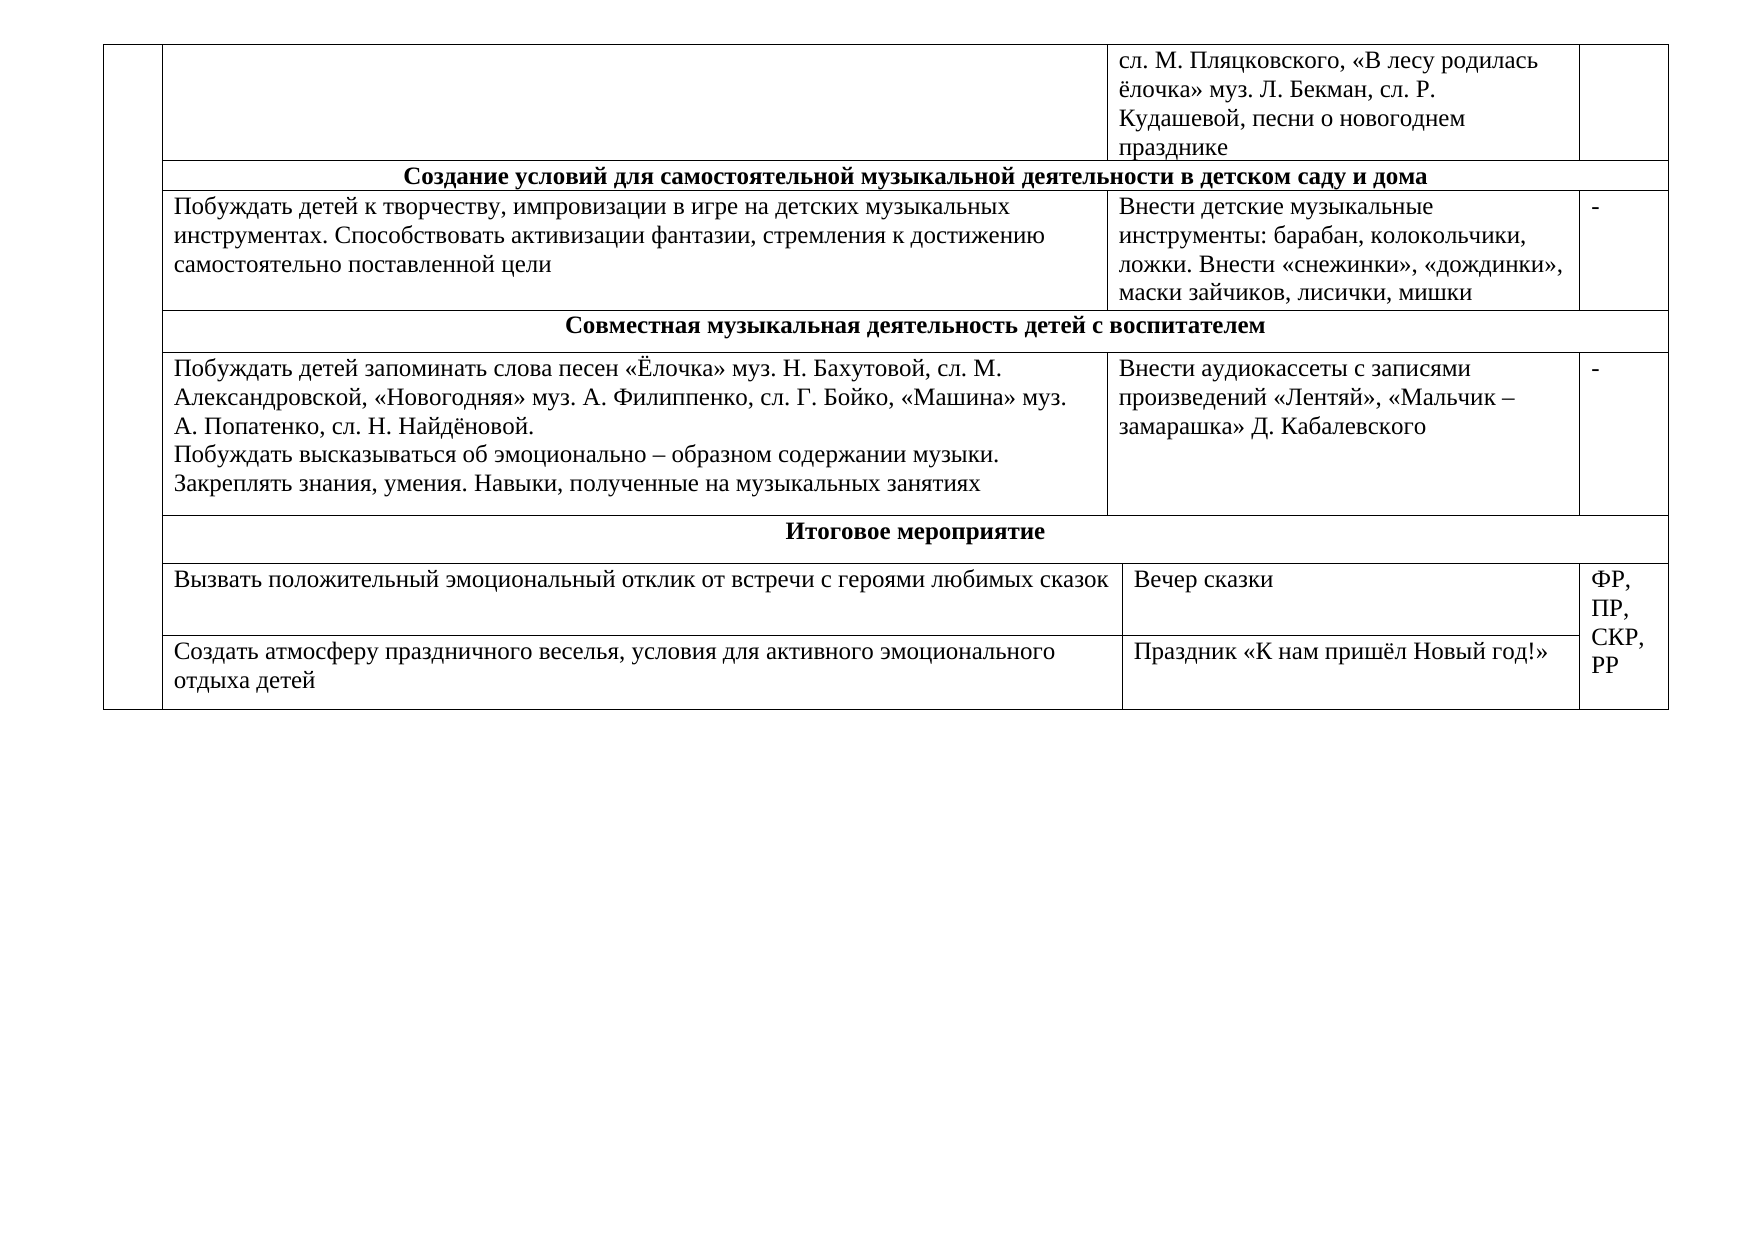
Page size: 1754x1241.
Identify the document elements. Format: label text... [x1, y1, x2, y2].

table_cell Праздник «К нам пришёл Новый год!» [1123, 636, 1579, 709]
table_cell - [1580, 45, 1668, 160]
table_cell ФР, ПР, СКР, РР [1580, 564, 1668, 709]
table_cell Вызвать положительный эмоциональный отклик от встречи с героями любимых сказок [163, 564, 1122, 635]
table_cell Внести детские музыкальные инструменты: барабан, колокольчики, ложки. Внести «снежинки», «дождинки», маски зайчиков, лисички, мишки [1108, 191, 1579, 309]
table_cell Вечер сказки [1123, 564, 1579, 635]
table_cell Итоговое мероприятие [163, 516, 1668, 563]
table_cell Внести аудиокассеты с записями произведений «Лентяй», «Мальчик – замарашка» Д. Кабалевского [1108, 353, 1579, 515]
table_cell - [1580, 353, 1668, 515]
table_cell Создать атмосферу праздничного веселья, условия для активного эмоционального отдыха детей [163, 636, 1122, 709]
table_cell Побуждать детей запоминать слова песен «Ёлочка» муз. Н. Бахутовой, сл. М. Александровской, «Новогодняя» муз. А. Филиппенко, сл. Г. Бойко, «Машина» муз. А. Попатенко, сл. Н. Найдёновой. Побуждать высказываться об эмоционально – образном содержании музыки. Закреплять знания, умения. Навыки, полученные на музыкальных занятиях [163, 353, 1107, 515]
table_cell Создание условий для самостоятельной музыкальной деятельности в детском саду и дома [163, 161, 1668, 190]
table_cell - [1580, 191, 1668, 309]
table_cell Совместная музыкальная деятельность детей с воспитателем [163, 311, 1668, 352]
table_cell Побуждать детей к творчеству, импровизации в игре на детских музыкальных инструментах. Способствовать активизации фантазии, стремления к достижению самостоятельно поставленной цели [163, 191, 1107, 309]
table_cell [1108, 45, 1579, 160]
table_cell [163, 45, 1107, 160]
